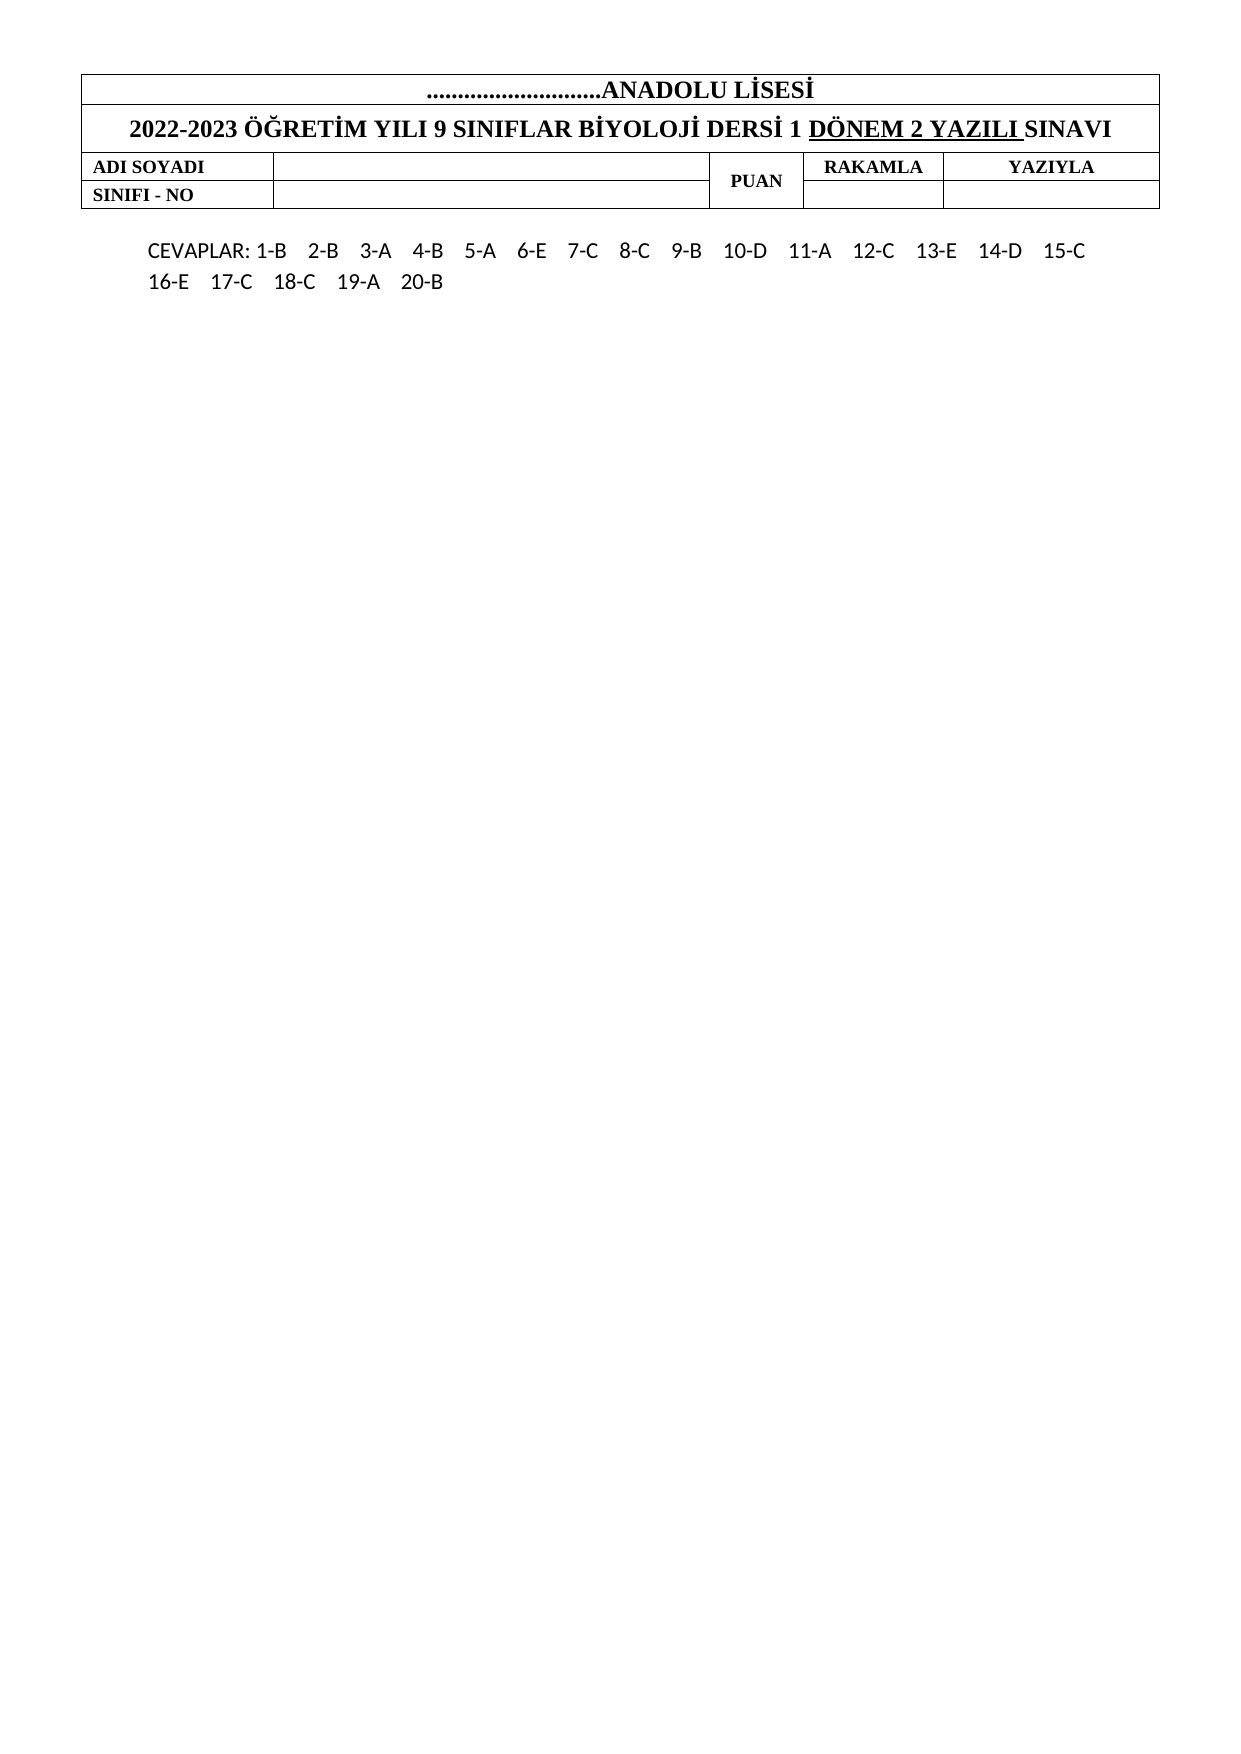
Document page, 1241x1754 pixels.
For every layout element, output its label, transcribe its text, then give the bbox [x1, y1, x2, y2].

text CEVAPLAR: 1-B 2-B 3-A 4-B 5-A 6-E 7-C 8-C 9-B 10-D 11-A 12-C 13-E 14-D 15-C 16-E 17-C 18-C 19-A 20-B [148, 237, 1093, 325]
